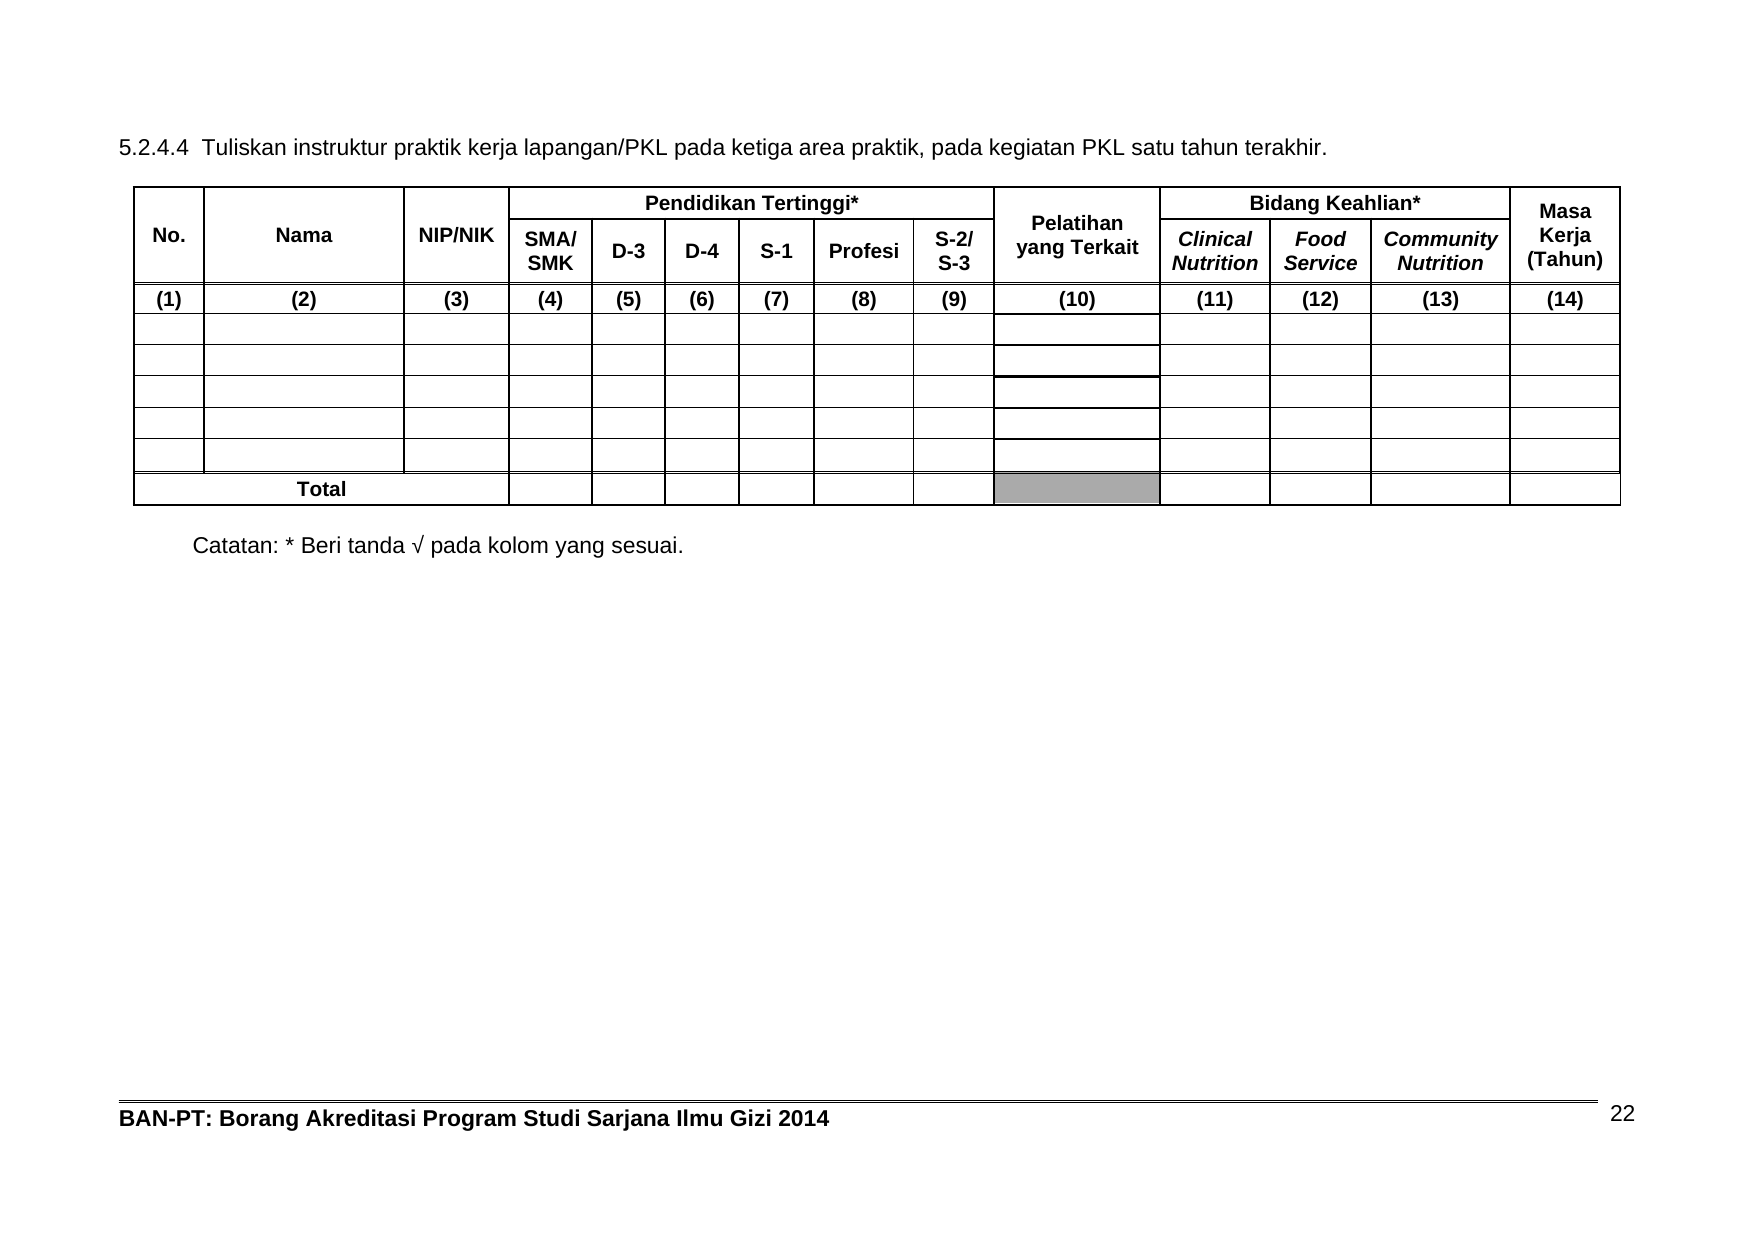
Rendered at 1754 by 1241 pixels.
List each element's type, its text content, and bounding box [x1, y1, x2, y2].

table_cell [1161, 439, 1269, 471]
table_cell [1511, 376, 1619, 407]
table_cell [666, 408, 738, 438]
table_cell [135, 376, 203, 407]
table_cell [914, 408, 993, 438]
table_header Nama [205, 188, 403, 282]
table_cell [135, 408, 203, 438]
table_cell [405, 345, 508, 375]
text Catatan: * Beri tanda √ pada kolom yang sesuai. [118, 532, 1635, 558]
table_cell [1372, 345, 1509, 375]
table_cell [815, 439, 913, 471]
table_cell [815, 345, 913, 375]
table_cell [666, 376, 738, 407]
table_cell [914, 376, 993, 407]
table_cell [815, 474, 913, 503]
table_cell [205, 314, 403, 344]
table_cell Total [135, 474, 508, 503]
table_cell [740, 376, 813, 407]
table_header Bidang Keahlian* [1161, 188, 1509, 217]
table_cell [1372, 474, 1509, 503]
table_cell (2) [205, 285, 403, 313]
table_cell S-1 [740, 220, 813, 282]
table_cell [1511, 474, 1620, 503]
table_cell Profesi [815, 220, 913, 282]
table_cell D-4 [666, 220, 738, 282]
table_cell [1271, 408, 1370, 438]
table_cell [1372, 439, 1509, 471]
table_cell [1161, 345, 1269, 375]
table_cell [510, 439, 591, 471]
table_cell [666, 345, 738, 375]
table_cell [914, 314, 993, 344]
table_cell [1511, 345, 1619, 375]
table_header Masa Kerja (Tahun) [1511, 188, 1619, 282]
table_cell (10) [995, 285, 1159, 313]
table_cell [1271, 439, 1370, 471]
table_cell [135, 345, 203, 375]
table_cell [135, 314, 203, 344]
table_cell [1271, 314, 1370, 344]
table_header No. [135, 188, 203, 282]
table_cell [1511, 439, 1619, 471]
table_cell [205, 439, 403, 471]
table_cell [1511, 408, 1619, 438]
table_cell [1372, 314, 1509, 344]
table_cell (14) [1511, 285, 1619, 313]
table_cell [510, 314, 591, 344]
table_cell SMA/ SMK [510, 220, 591, 282]
table_cell [510, 408, 591, 438]
table_cell (4) [510, 285, 591, 313]
table_cell [205, 345, 403, 375]
table_cell D-3 [593, 220, 664, 282]
table_cell [666, 439, 738, 471]
table_cell [1161, 474, 1269, 503]
table_header Pendidikan Tertinggi* [510, 188, 993, 217]
table_cell [740, 345, 813, 375]
table_cell [914, 474, 993, 503]
table_cell [405, 439, 508, 471]
table_cell [593, 439, 664, 471]
table_cell [510, 474, 591, 503]
table_cell [405, 408, 508, 438]
table_cell [914, 345, 993, 375]
table_cell [593, 314, 664, 344]
table_cell [405, 314, 508, 344]
table_cell [593, 345, 664, 375]
table_cell [740, 408, 813, 438]
table_cell [1161, 376, 1269, 407]
table_cell [815, 408, 913, 438]
table_cell Food Service [1271, 220, 1370, 282]
table_cell (6) [666, 285, 738, 313]
table_cell [593, 376, 664, 407]
table_header Pelatihan yang Terkait [995, 188, 1159, 282]
table_cell [666, 474, 738, 503]
table_cell [815, 376, 913, 407]
table_cell [510, 345, 591, 375]
table_cell [1372, 408, 1509, 438]
table_cell [914, 439, 993, 471]
table_cell [1161, 408, 1269, 438]
table_cell [1271, 345, 1370, 375]
table_cell [405, 376, 508, 407]
table_header NIP/NIK [405, 188, 508, 282]
table_cell [1511, 314, 1619, 344]
table_cell [593, 474, 664, 503]
table_cell [740, 474, 813, 503]
table_cell [205, 376, 403, 407]
table_cell (11) [1161, 285, 1269, 313]
table_cell [815, 314, 913, 344]
table_cell Community Nutrition [1372, 220, 1509, 282]
table_cell (7) [740, 285, 813, 313]
table_cell [510, 376, 591, 407]
table_cell S-2/ S-3 [914, 220, 993, 282]
table_cell (9) [914, 285, 993, 313]
table_cell [1161, 314, 1269, 344]
text 5.2.4.4 Tuliskan instruktur praktik kerja lapangan/PKL pada ketiga area praktik, pada kegiatan PKL satu tahun terakhir. [118, 133, 1635, 160]
table_cell [1372, 376, 1509, 407]
table_cell [205, 408, 403, 438]
table_cell (3) [405, 285, 508, 313]
table_cell [995, 346, 1159, 375]
table_cell [740, 439, 813, 471]
table_cell Clinical Nutrition [1161, 220, 1269, 282]
table_cell [666, 314, 738, 344]
table_cell (12) [1271, 285, 1370, 313]
table_cell [1271, 376, 1370, 407]
table_cell (13) [1372, 285, 1509, 313]
table_cell [740, 314, 813, 344]
table_cell [995, 409, 1159, 438]
table_cell [1271, 474, 1370, 503]
table_cell (5) [593, 285, 664, 313]
table_cell [995, 474, 1159, 503]
table_cell (1) [135, 285, 203, 313]
table_cell [593, 408, 664, 438]
table_cell (8) [815, 285, 913, 313]
table_cell [995, 315, 1159, 344]
table_cell [995, 378, 1159, 407]
table_cell [995, 440, 1159, 471]
table_cell [135, 439, 203, 471]
